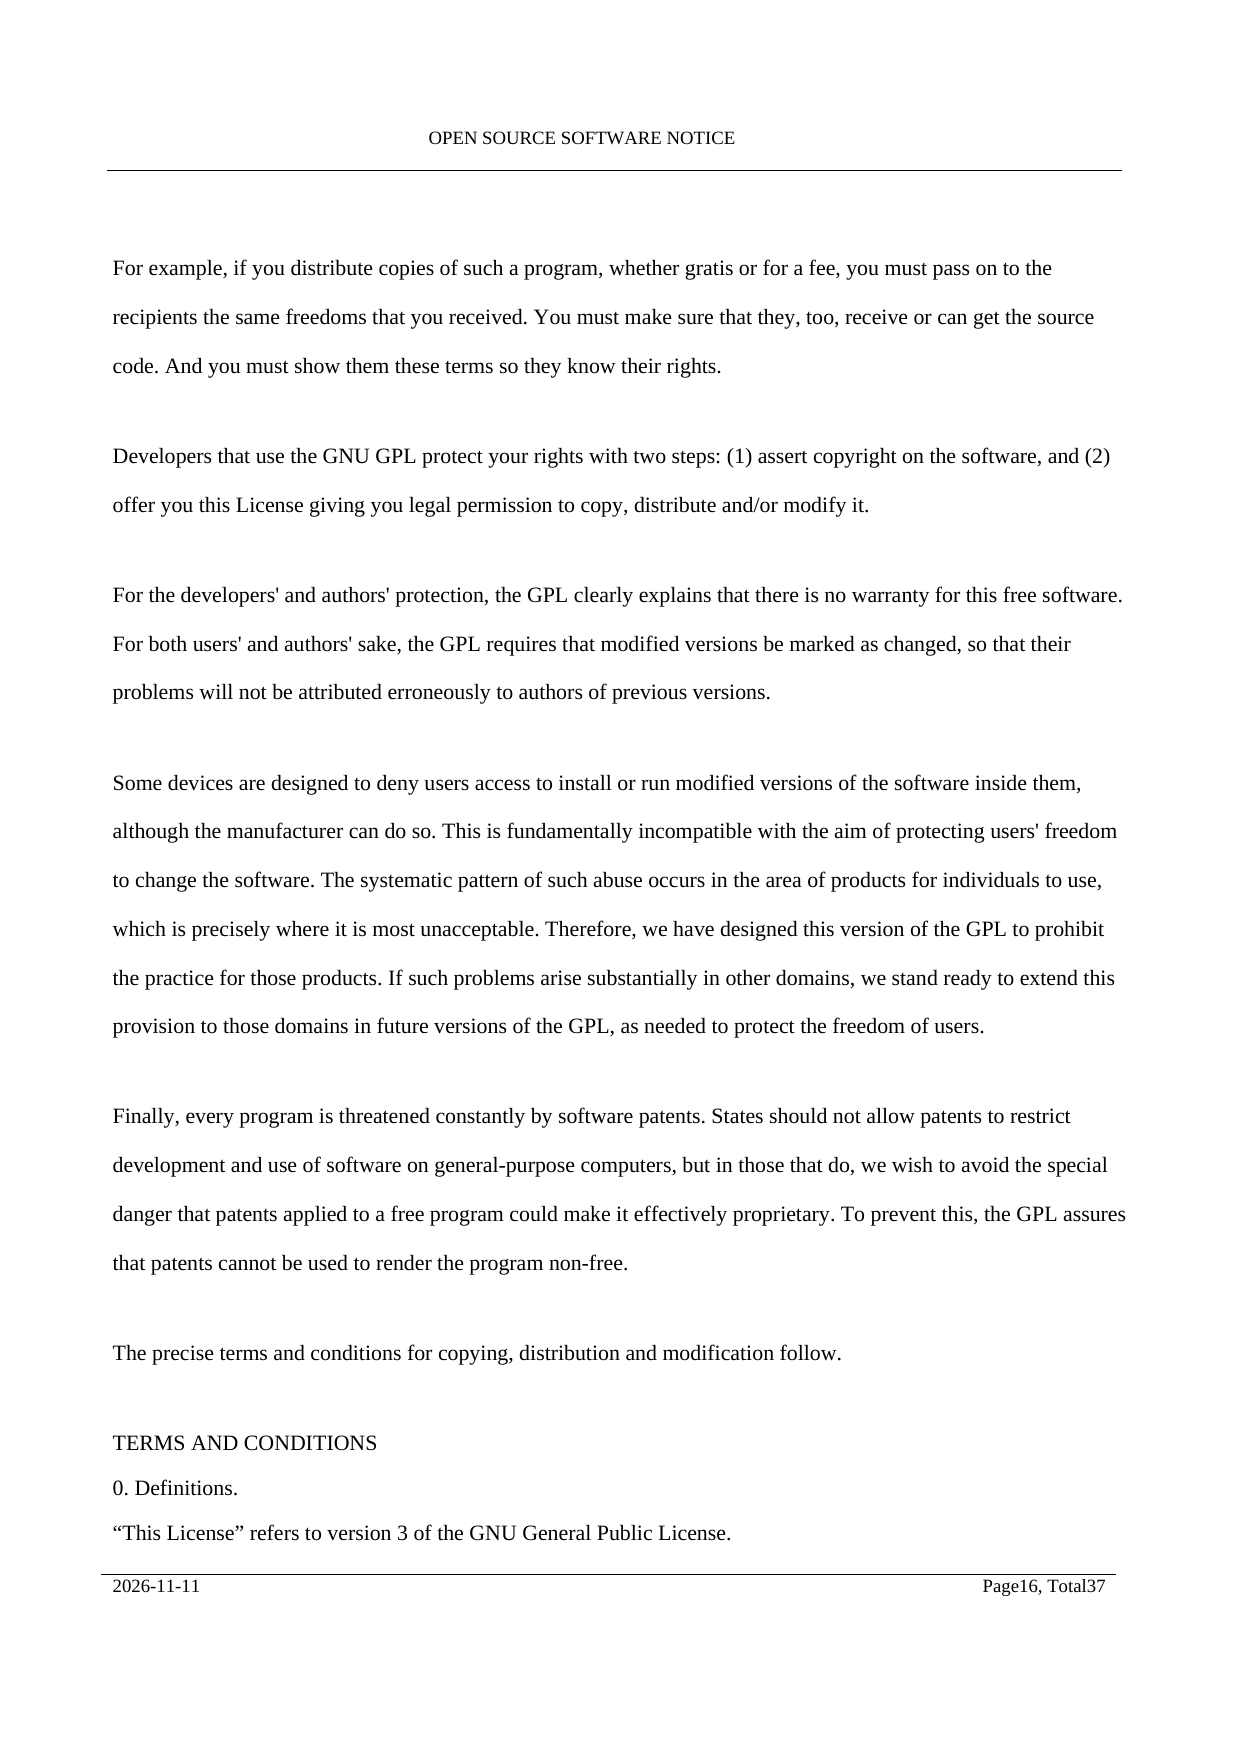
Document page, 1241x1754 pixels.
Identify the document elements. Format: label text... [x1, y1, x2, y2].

text For example, if you distribute copies of such a program, whether gratis or for a fee, you must pass on to the recipients the same freedoms that you received. You must make sure that they, too, receive or can get the source code. And you must show them these terms so they know their rights. [112, 251, 1128, 381]
text TERMS AND CONDITIONS [112, 1426, 1128, 1459]
text Finally, every program is threatened constantly by software patents. States should not allow patents to restrict development and use of software on general-purpose computers, but in those that do, we wish to avoid the special danger that patents applied to a free program could make it effectively proprietary. To prevent this, the GPL assures that patents cannot be used to render the program non-free. [112, 1100, 1128, 1278]
text Some devices are designed to deny users access to install or run modified versions of the software inside them, although the manufacturer can do so. This is fundamentally incompatible with the aim of protecting users' freedom to change the software. The systematic pattern of such abuse occurs in the area of products for individuals to use, which is precisely where it is most unacceptable. Therefore, we have designed this version of the GPL to prohibit the practice for those products. If such problems arise substantially in other domains, we stand ready to extend this provision to those domains in future versions of the GPL, as needed to protect the freedom of users. [112, 766, 1128, 1042]
text 0. Definitions. [112, 1472, 1128, 1504]
text For the developers' and authors' protection, the GPL clearly explains that there is no warranty for this free software. For both users' and authors' sake, the GPL requires that modified versions be marked as changed, so that their problems will not be attributed erroneously to authors of previous versions. [112, 578, 1128, 708]
text “This License” refers to version 3 of the GNU General Public License. [112, 1517, 1128, 1549]
text The precise terms and conditions for copying, distribution and modification follow. [112, 1336, 1128, 1369]
text Developers that use the GNU GPL protect your rights with two steps: (1) assert copyright on the software, and (2) offer you this License giving you legal permission to copy, distribute and/or modify it. [112, 439, 1128, 520]
